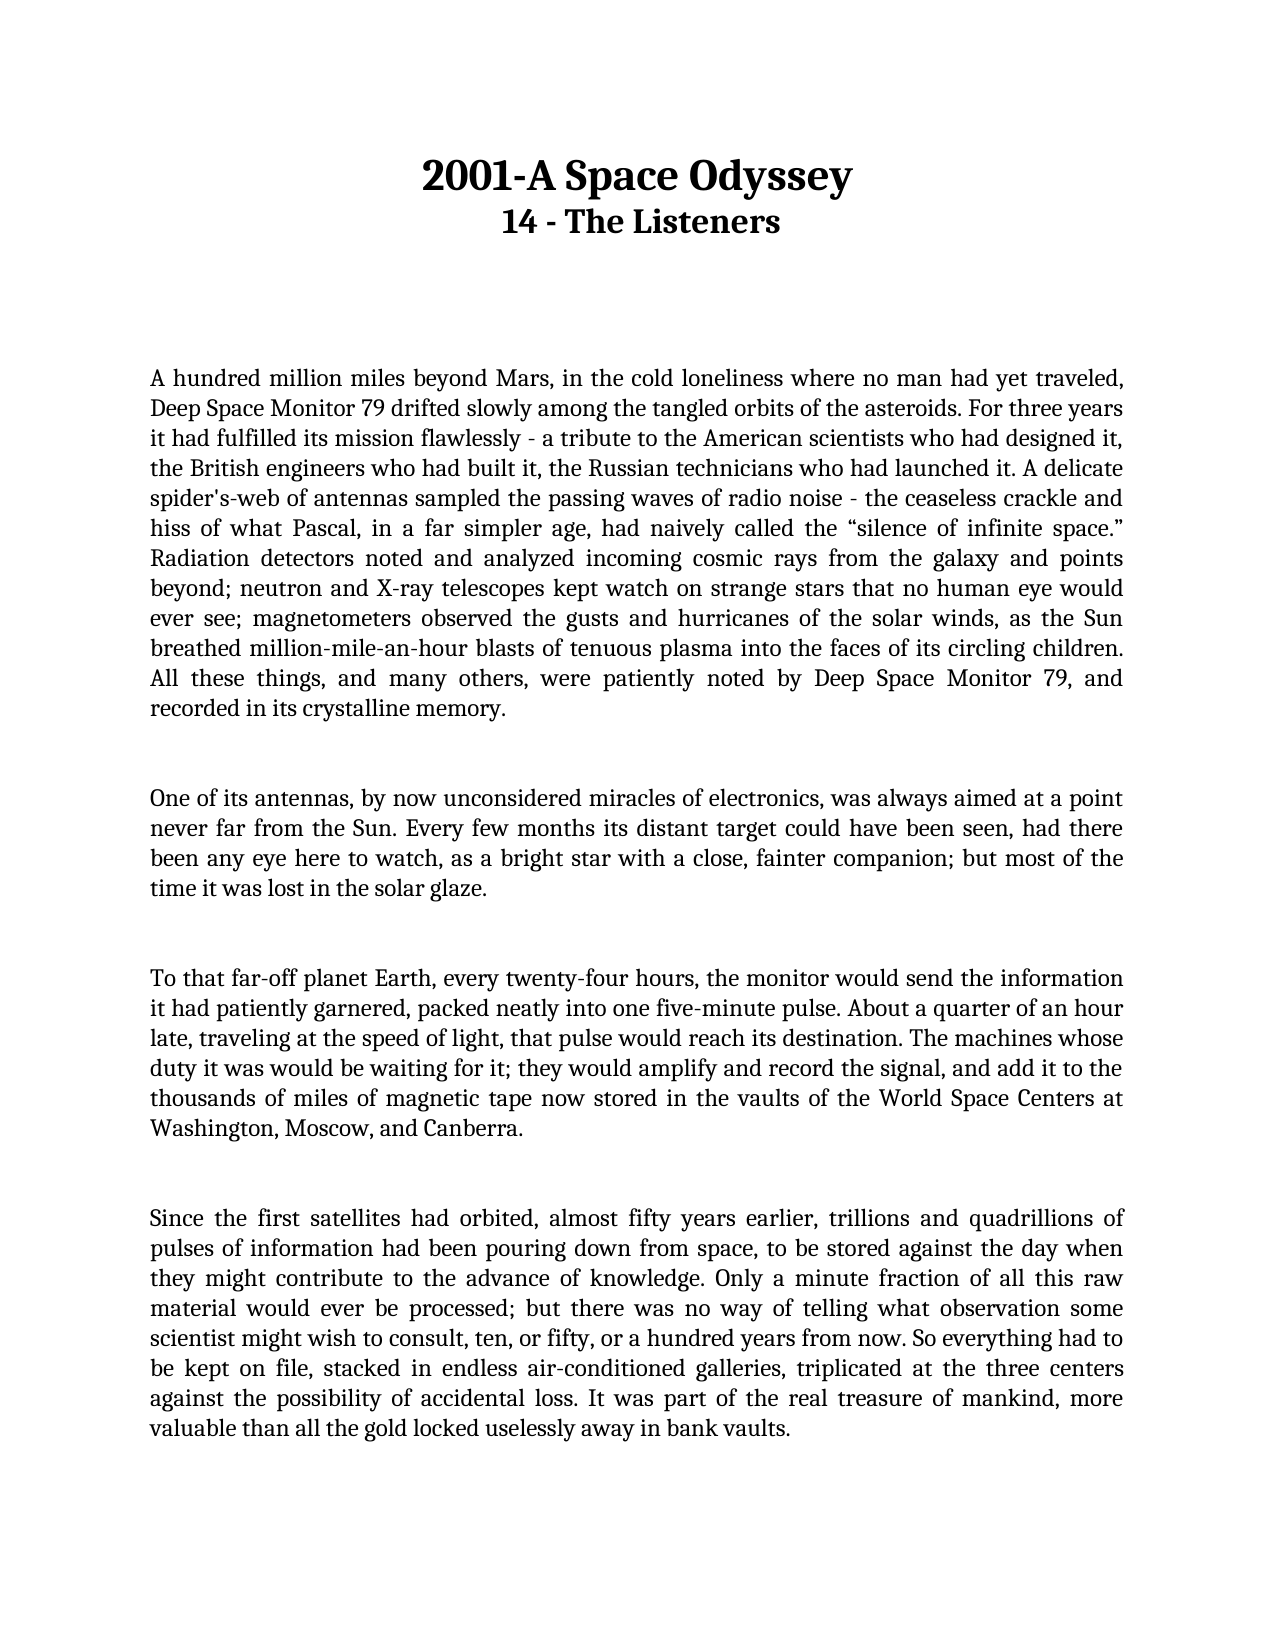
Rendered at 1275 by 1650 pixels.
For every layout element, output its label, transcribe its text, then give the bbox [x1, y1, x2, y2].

text 14 - The Listeners [150, 202, 1125, 242]
text To that far-off planet Earth, every twenty-four hours, the monitor would send the information it had patiently garnered, packed neatly into one five-minute pulse. About a quarter of an hour late, traveling at the speed of light, that pulse would reach its destination. The machines whose duty it was would be waiting for it; they would amplify and record the signal, and add it to the thousands of miles of magnetic tape now stored in the vaults of the World Space Centers at Washington, Moscow, and Canberra. [150, 962, 1125, 1142]
text Since the first satellites had orbited, almost fifty years earlier, trillions and quadrillions of pulses of information had been pouring down from space, to be stored against the day when they might contribute to the advance of knowledge. Only a minute fraction of all this raw material would ever be processed; but there was no way of telling what observation some scientist might wish to consult, ten, or fifty, or a hundred years from now. So everything had to be kept on file, stacked in endless air-conditioned galleries, triplicated at the three centers against the possibility of accidental loss. It was part of the real treasure of mankind, more valuable than all the gold locked uselessly away in bank vaults. [150, 1202, 1125, 1442]
text A hundred million miles beyond Mars, in the cold loneliness where no man had yet traveled, Deep Space Monitor 79 drifted slowly among the tangled orbits of the asteroids. For three years it had fulfilled its mission flawlessly - a tribute to the American scientists who had designed it, the British engineers who had built it, the Russian technicians who had launched it. A delicate spider's-web of antennas sampled the passing waves of radio noise - the ceaseless crackle and hiss of what Pascal, in a far simpler age, had naively called the “silence of infinite space.” Radiation detectors noted and analyzed incoming cosmic rays from the galaxy and points beyond; neutron and X-ray telescopes kept watch on strange stars that no human eye would ever see; magnetometers observed the gusts and hurricanes of the solar winds, as the Sun breathed million-mile-an-hour blasts of tenuous plasma into the faces of its circling children. All these things, and many others, were patiently noted by Deep Space Monitor 79, and recorded in its crystalline memory. [150, 362, 1125, 722]
text One of its antennas, by now unconsidered miracles of electronics, was always aimed at a point never far from the Sun. Every few months its distant target could have been seen, had there been any eye here to watch, as a bright star with a close, fainter companion; but most of the time it was lost in the solar glaze. [150, 782, 1125, 902]
text 2001-A Space Odyssey [150, 150, 1125, 202]
